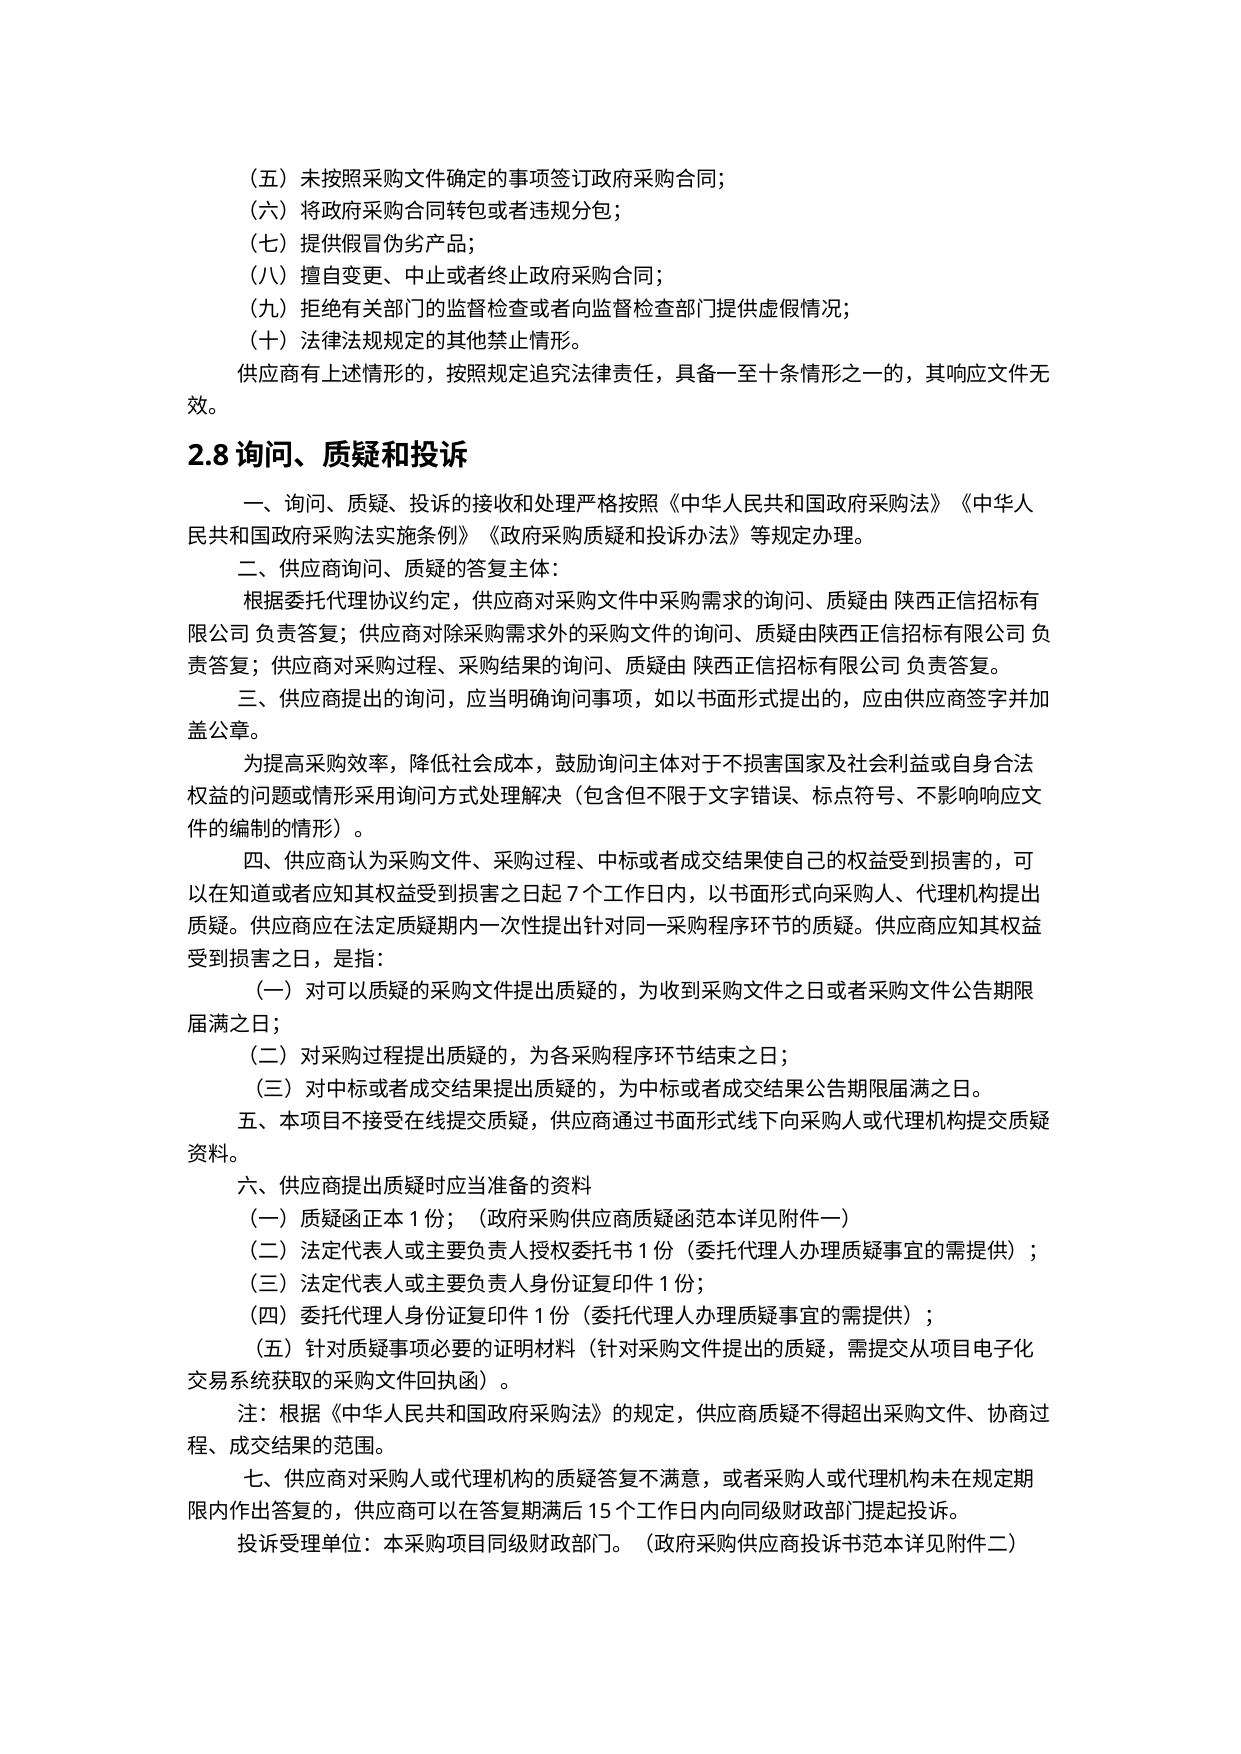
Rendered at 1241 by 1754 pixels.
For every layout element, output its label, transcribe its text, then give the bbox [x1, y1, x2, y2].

text 五、本项目不接受在线提交质疑，供应商通过书面形式线下向采购人或代理机构提交质疑资料。 [187, 1104, 1053, 1169]
text 二、供应商询问、质疑的答复主体： [187, 552, 1053, 584]
text 注：根据《中华人民共和国政府采购法》的规定，供应商质疑不得超出采购文件、协商过程、成交结果的范围。 [187, 1397, 1053, 1462]
text （一）质疑函正本1份；（政府采购供应商质疑函范本详见附件一） [187, 1202, 1053, 1234]
text 投诉受理单位：本采购项目同级财政部门。（政府采购供应商投诉书范本详见附件二） [187, 1527, 1053, 1559]
text （一）对可以质疑的采购文件提出质疑的，为收到采购文件之日或者采购文件公告期限届满之日； [187, 974, 1053, 1039]
text 六、供应商提出质疑时应当准备的资料 [187, 1169, 1053, 1202]
text 七、供应商对采购人或代理机构的质疑答复不满意，或者采购人或代理机构未在规定期限内作出答复的，供应商可以在答复期满后15个工作日内向同级财政部门提起投诉。 [187, 1462, 1053, 1527]
text 四、供应商认为采购文件、采购过程、中标或者成交结果使自己的权益受到损害的，可以在知道或者应知其权益受到损害之日起7个工作日内，以书面形式向采购人、代理机构提出质疑。供应商应在法定质疑期内一次性提出针对同一采购程序环节的质疑。供应商应知其权益受到损害之日，是指： [187, 844, 1053, 974]
text （三）对中标或者成交结果提出质疑的，为中标或者成交结果公告期限届满之日。 [187, 1072, 1053, 1104]
text （八）擅自变更、中止或者终止政府采购合同； [187, 259, 1053, 292]
text （十）法律法规规定的其他禁止情形。 [187, 324, 1053, 357]
text （九）拒绝有关部门的监督检查或者向监督检查部门提供虚假情况； [187, 292, 1053, 324]
text （七）提供假冒伪劣产品； [187, 227, 1053, 259]
text 根据委托代理协议约定，供应商对采购文件中采购需求的询问、质疑由 陕西正信招标有限公司 负责答复；供应商对除采购需求外的采购文件的询问、质疑由陕西正信招标有限公司 负责答复；供应商对采购过程、采购结果的询问、质疑由 陕西正信招标有限公司 负责答复。 [187, 584, 1053, 682]
text （四）委托代理人身份证复印件1份（委托代理人办理质疑事宜的需提供）； [187, 1299, 1053, 1332]
text 为提高采购效率，降低社会成本，鼓励询问主体对于不损害国家及社会利益或自身合法权益的问题或情形采用询问方式处理解决（包含但不限于文字错误、标点符号、不影响响应文件的编制的情形）。 [187, 747, 1053, 844]
text 2.8询问、质疑和投诉 [187, 422, 1053, 487]
text （二）法定代表人或主要负责人授权委托书1份（委托代理人办理质疑事宜的需提供）； [187, 1234, 1053, 1267]
text 一、询问、质疑、投诉的接收和处理严格按照《中华人民共和国政府采购法》《中华人民共和国政府采购法实施条例》《政府采购质疑和投诉办法》等规定办理。 [187, 487, 1053, 552]
text （六）将政府采购合同转包或者违规分包； [187, 194, 1053, 227]
text （五）未按照采购文件确定的事项签订政府采购合同； [187, 162, 1053, 194]
text （三）法定代表人或主要负责人身份证复印件1份； [187, 1267, 1053, 1299]
text 三、供应商提出的询问，应当明确询问事项，如以书面形式提出的，应由供应商签字并加盖公章。 [187, 682, 1053, 747]
text （二）对采购过程提出质疑的，为各采购程序环节结束之日； [187, 1039, 1053, 1072]
text 供应商有上述情形的，按照规定追究法律责任，具备一至十条情形之一的，其响应文件无效。 [187, 357, 1053, 422]
text （五）针对质疑事项必要的证明材料（针对采购文件提出的质疑，需提交从项目电子化交易系统获取的采购文件回执函）。 [187, 1332, 1053, 1397]
